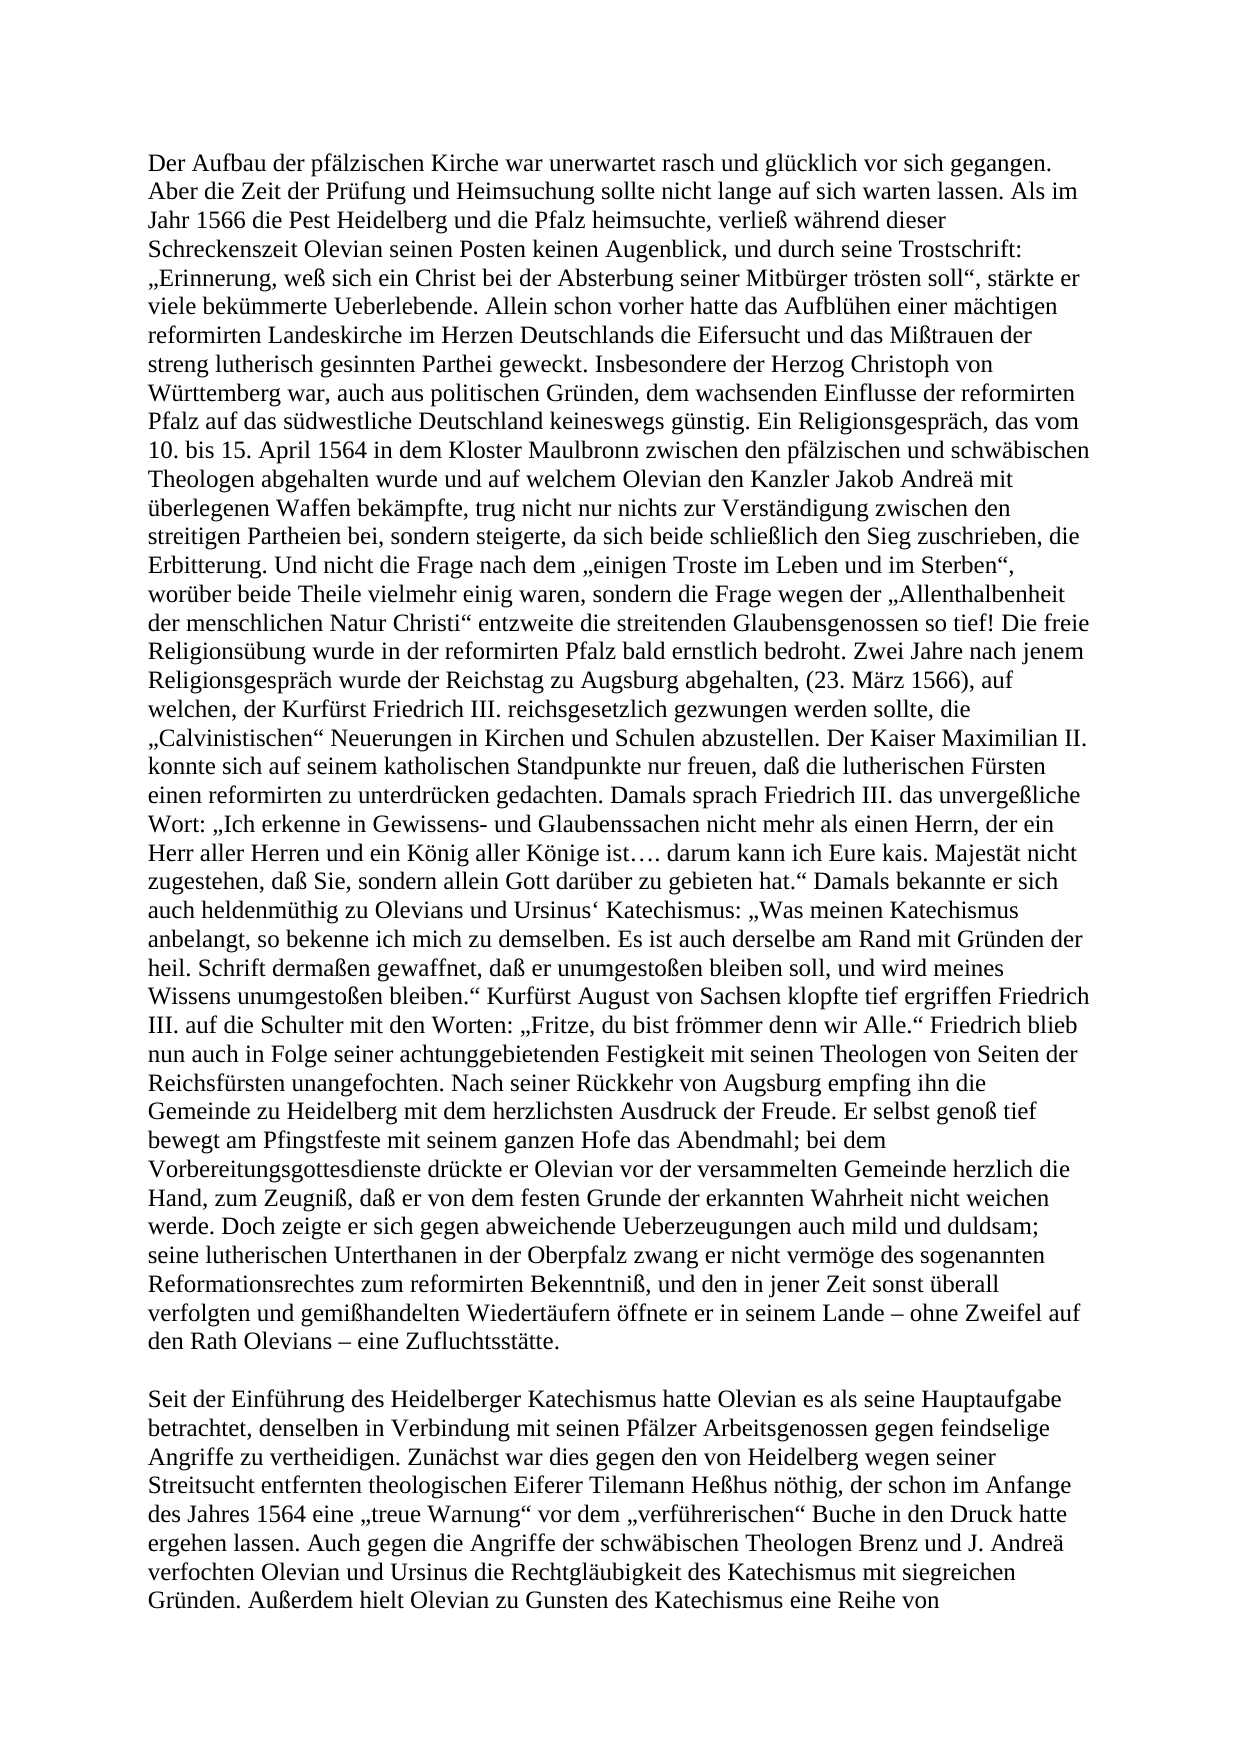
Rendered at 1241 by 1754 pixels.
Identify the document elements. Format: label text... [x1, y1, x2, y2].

text Der Aufbau der pfälzischen Kirche war unerwartet rasch und glücklich vor sich gegangen. Aber die Zeit der Prüfung und Heimsuchung sollte nicht lange auf sich warten lassen. Als im Jahr 1566 die Pest Heidelberg und die Pfalz heimsuchte, verließ während dieser Schreckenszeit Olevian seinen Posten keinen Augenblick, und durch seine Trostschrift: „Erinnerung, weß sich ein Christ bei der Absterbung seiner Mitbürger trösten soll“, stärkte er viele bekümmerte Ueberlebende. Allein schon vorher hatte das Aufblühen einer mächtigen reformirten Landeskirche im Herzen Deutschlands die Eifersucht und das Mißtrauen der streng lutherisch gesinnten Parthei geweckt. Insbesondere der Herzog Christoph von Württemberg war, auch aus politischen Gründen, dem wachsenden Einflusse der reformirten Pfalz auf das südwestliche Deutschland keineswegs günstig. Ein Religionsgespräch, das vom 10. bis 15. April 1564 in dem Kloster Maulbronn zwischen den pfälzischen und schwäbischen Theologen abgehalten wurde und auf welchem Olevian den Kanzler Jakob Andreä mit überlegenen Waffen bekämpfte, trug nicht nur nichts zur Verständigung zwischen den streitigen Partheien bei, sondern steigerte, da sich beide schließlich den Sieg zuschrieben, die Erbitterung. Und nicht die Frage nach dem „einigen Troste im Leben und im Sterben“, worüber beide Theile vielmehr einig waren, sondern die Frage wegen der „Allenthalbenheit der menschlichen Natur Christi“ entzweite die streitenden Glaubensgenossen so tief! Die freie Religionsübung wurde in der reformirten Pfalz bald ernstlich bedroht. Zwei Jahre nach jenem Religionsgespräch wurde der Reichstag zu Augsburg abgehalten, (23. März 1566), auf welchen, der Kurfürst Friedrich III. reichsgesetzlich gezwungen werden sollte, die „Calvinistischen“ Neuerungen in Kirchen und Schulen abzustellen. Der Kaiser Maximilian II. konnte sich auf seinem katholischen Standpunkte nur freuen, daß die lutherischen Fürsten einen reformirten zu unterdrücken gedachten. Damals sprach Friedrich III. das unvergeßliche Wort: „Ich erkenne in Gewissens- und Glaubenssachen nicht mehr als einen Herrn, der ein Herr aller Herren und ein König aller Könige ist…. darum kann ich Eure kais. Majestät nicht zugestehen, daß Sie, sondern allein Gott darüber zu gebieten hat.“ Damals bekannte er sich auch heldenmüthig zu Olevians und Ursinus‘ Katechismus: „Was meinen Katechismus anbelangt, so bekenne ich mich zu demselben. Es ist auch derselbe am Rand mit Gründen der heil. Schrift dermaßen gewaffnet, daß er unumgestoßen bleiben soll, und wird meines Wissens unumgestoßen bleiben.“ Kurfürst August von Sachsen klopfte tief ergriffen Friedrich III. auf die Schulter mit den Worten: „Fritze, du bist frömmer denn wir Alle.“ Friedrich blieb nun auch in Folge seiner achtunggebietenden Festigkeit mit seinen Theologen von Seiten der Reichsfürsten unangefochten. Nach seiner Rückkehr von Augsburg empfing ihn die Gemeinde zu Heidelberg mit dem herzlichsten Ausdruck der Freude. Er selbst genoß tief bewegt am Pfingstfeste mit seinem ganzen Hofe das Abendmahl; bei dem Vorbereitungsgottesdienste drückte er Olevian vor der versammelten Gemeinde herzlich die Hand, zum Zeugniß, daß er von dem festen Grunde der erkannten Wahrheit nicht weichen werde. Doch zeigte er sich gegen abweichende Ueberzeugungen auch mild und duldsam; seine lutherischen Unterthanen in der Oberpfalz zwang er nicht vermöge des sogenannten Reformationsrechtes zum reformirten Bekenntniß, und den in jener Zeit sonst überall verfolgten und gemißhandelten Wiedertäufern öffnete er in seinem Lande – ohne Zweifel auf den Rath Olevians – eine Zufluchtsstätte. [148, 148, 1093, 1355]
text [148, 1384, 1093, 1614]
